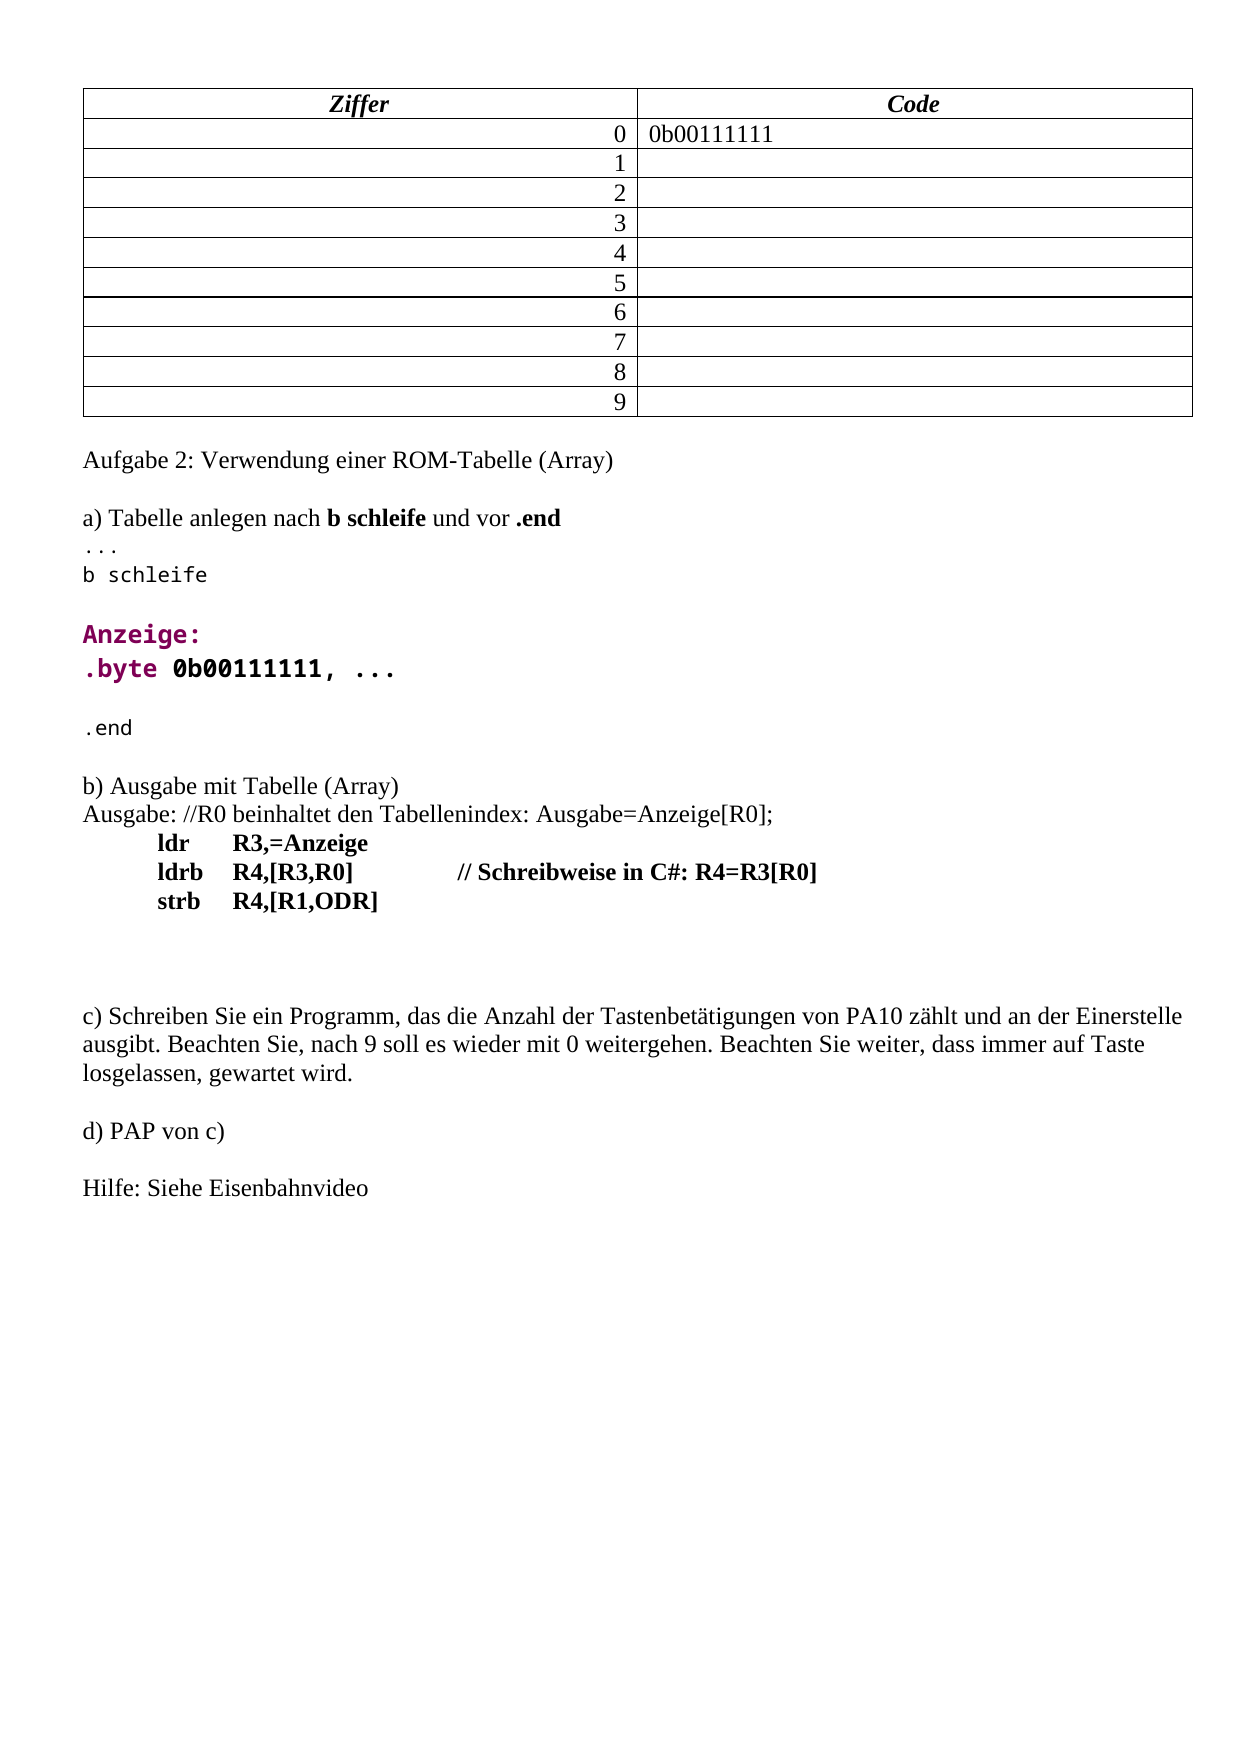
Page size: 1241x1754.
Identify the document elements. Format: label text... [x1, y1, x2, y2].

table_cell 1 [84, 149, 637, 177]
table_cell [638, 298, 1192, 326]
text strb R4,[R1,ODR] [82, 886, 1191, 914]
table_cell 4 [84, 238, 637, 267]
table_cell 2 [84, 178, 637, 207]
table_cell 3 [84, 208, 637, 237]
table_cell 0b00111111 [638, 119, 1192, 147]
table_cell 6 [84, 298, 637, 326]
text a) Tabelle anlegen nach b schleife und vor .end [82, 503, 1191, 532]
text c) Schreiben Sie ein Programm, das die Anzahl der Tastenbetätigungen von PA10 zählt und an der Einerstelle ausgibt. Beachten Sie, nach 9 soll es wieder mit 0 weitergehen. Beachten Sie weiter, dass immer auf Taste losgelassen, gewartet wird. [82, 1001, 1191, 1087]
table_cell [638, 208, 1192, 237]
text ... [82, 532, 1191, 560]
table_cell [638, 268, 1192, 296]
table_cell 0 [84, 119, 637, 147]
text Anzeige: [82, 617, 1191, 651]
text Ausgabe: //R0 beinhaltet den Tabellenindex: Ausgabe=Anzeige[R0]; [82, 799, 1191, 828]
table_cell [638, 238, 1192, 267]
table_cell [638, 327, 1192, 356]
table_cell 9 [84, 387, 637, 416]
table_cell [638, 387, 1192, 416]
table_cell [638, 149, 1192, 177]
table_cell 5 [84, 268, 637, 296]
table_cell 7 [84, 327, 637, 356]
table_header Code [638, 89, 1192, 118]
text .byte 0b00111111, ... [82, 651, 1191, 685]
text ldrb R4,[R3,R0] // Schreibweise in C#: R4=R3[R0] [82, 857, 1191, 886]
table_header Ziffer [84, 89, 637, 118]
text b schleife [82, 560, 1191, 588]
table_cell [638, 357, 1192, 386]
text Aufgabe 2: Verwendung einer ROM-Tabelle (Array) [82, 445, 1191, 474]
text Hilfe: Siehe Eisenbahnvideo [82, 1173, 1191, 1202]
table_cell [638, 178, 1192, 207]
text b) Ausgabe mit Tabelle (Array) [82, 771, 1191, 799]
text .end [82, 713, 1191, 742]
text d) PAP von c) [82, 1116, 1191, 1144]
table_cell 8 [84, 357, 637, 386]
text ldr R3,=Anzeige [82, 828, 1191, 857]
